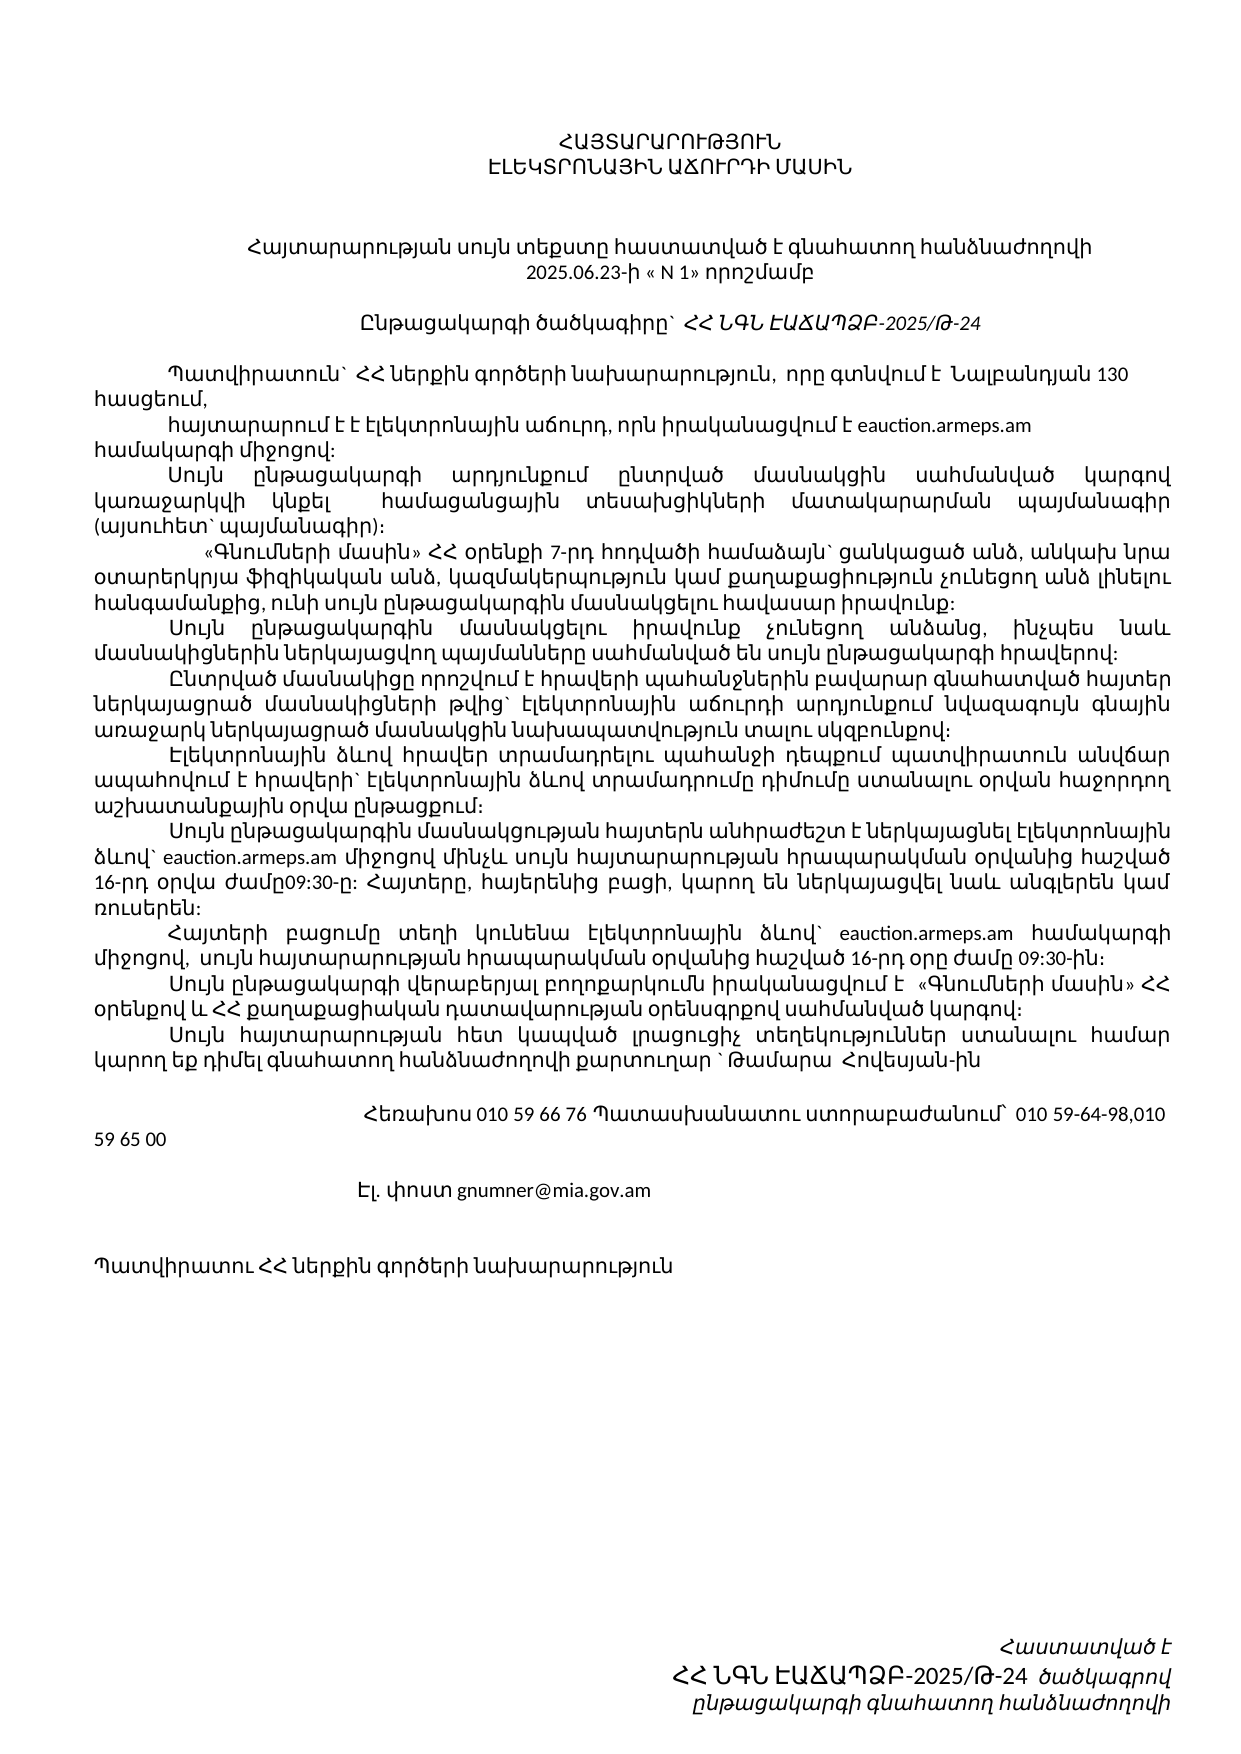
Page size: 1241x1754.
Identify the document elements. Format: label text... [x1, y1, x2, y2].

text 2025.06.23 -ի « N 1» որոշմամբ [94, 259, 1171, 285]
text Սույն ընթացակարգի արդյունքում ընտրված մասնակցին սահմանված կարգով կառաջարկվի կնքել համացանցային տեսախցիկների մատակարարման պայմանագիր (այսուհետ` պայմանագիր)։ [94, 463, 1171, 539]
text Էլ. փոստ gnumner@mia.gov.am [94, 1177, 1171, 1203]
text Ընտրված մասնակիցը որոշվում է հրավերի պահանջներին բավարար գնահատված հայտեր ներկայացրած մասնակիցների թվից` էլեկտրոնային աճուրդի արդյունքում նվազագույն գնային առաջարկ ներկայացրած մասնակցին նախապատվություն տալու սկզբունքով։ [94, 666, 1171, 742]
text Հաստատված է [94, 1634, 1171, 1660]
text հայտարարում է է էլեկտրոնային աճուրդ, որն իրականացվում է eauction.armeps.am համակարգի միջոցով: [94, 412, 1171, 463]
text Պատվիրատու ՀՀ ներքին գործերի նախարարություն [94, 1253, 1171, 1279]
text ընթացակարգի գնահատող հանձնաժողովի [94, 1690, 1171, 1716]
text Սույն հայտարարության հետ կապված լրացուցիչ տեղեկություններ ստանալու համար կարող եք դիմել գնահատող հանձնաժողովի քարտուղար ` Թամարա Հովեսյան-ին [94, 1022, 1171, 1073]
text Հայտարարության սույն տեքստը հաստատված է գնահատող հանձնաժողովի [94, 234, 1171, 259]
text Հեռախոս 010 59 66 76 Պատասխանատու ստորաբաժանում՝ 010 59-64-98,010 59 65 00 [94, 1101, 1171, 1152]
text ԷԼԵԿՏՐՈՆԱՅԻՆ ԱՃՈՒՐԴԻ ՄԱՍԻՆ [94, 154, 1171, 180]
text Պատվիրատուն` ՀՀ ներքին գործերի նախարարություն, որը գտնվում է Նալբանդյան 130 հասցեում, [94, 361, 1171, 412]
text Սույն ընթացակարգի վերաբերյալ բողոքարկումն իրականացվում է «Գնումների մասին» ՀՀ օրենքով և ՀՀ քաղաքացիական դատավարության օրենսգրքով սահմանված կարգով։ [94, 971, 1171, 1022]
text Հայտերի բացումը տեղի կունենա էլեկտրոնային ձևով` eauction.armeps.am համակարգի միջոցով, սույն հայտարարության հրապարակման օրվանից հաշված 16-րդ օրը ժամը 09:30-ին։ [94, 920, 1171, 971]
text ՀԱՅՏԱՐԱՐՈՒԹՅՈՒՆ [94, 129, 1171, 154]
text Էլեկտրոնային ձևով հրավեր տրամադրելու պահանջի դեպքում պատվիրատուն անվճար ապահովում է հրավերի` էլեկտրոնային ձևով տրամադրումը դիմումը ստանալու օրվան հաջորդող աշխատանքային օրվա ընթացքում։ [94, 742, 1171, 818]
text «Գնումների մասին» ՀՀ օրենքի 7-րդ հոդվածի համաձայն` ցանկացած անձ, անկախ նրա օտարերկրյա ֆիզիկական անձ, կազմակերպություն կամ քաղաքացիություն չունեցող անձ լինելու հանգամանքից, ունի սույն ընթացակարգին մասնակցելու հավասար իրավունք: [94, 539, 1171, 615]
text Սույն ընթացակարգին մասնակցելու իրավունք չունեցող անձանց, ինչպես նաև մասնակիցներին ներկայացվող պայմանները սահմանված են սույն ընթացակարգի հրավերով: [94, 615, 1171, 666]
text Սույն ընթացակարգին մասնակցության հայտերն անհրաժեշտ է ներկայացնել էլեկտրոնային ձևով` eauction.armeps.am միջոցով մինչև սույն հայտարարության հրապարակման օրվանից հաշված 16-րդ օրվա ժամը09:30-ը: Հայտերը, հայերենից բացի, կարող են ներկայացվել նաև անգլերեն կամ ռուսերեն: [94, 818, 1171, 920]
text ՀՀ ՆԳՆ ԷԱՃԱՊՁԲ-2025/Թ-24 ծածկագրով [94, 1660, 1171, 1690]
text Ընթացակարգի ծածկագիրը` ՀՀ ՆԳՆ ԷԱՃԱՊՁԲ-2025/Թ-24 [94, 310, 1171, 336]
